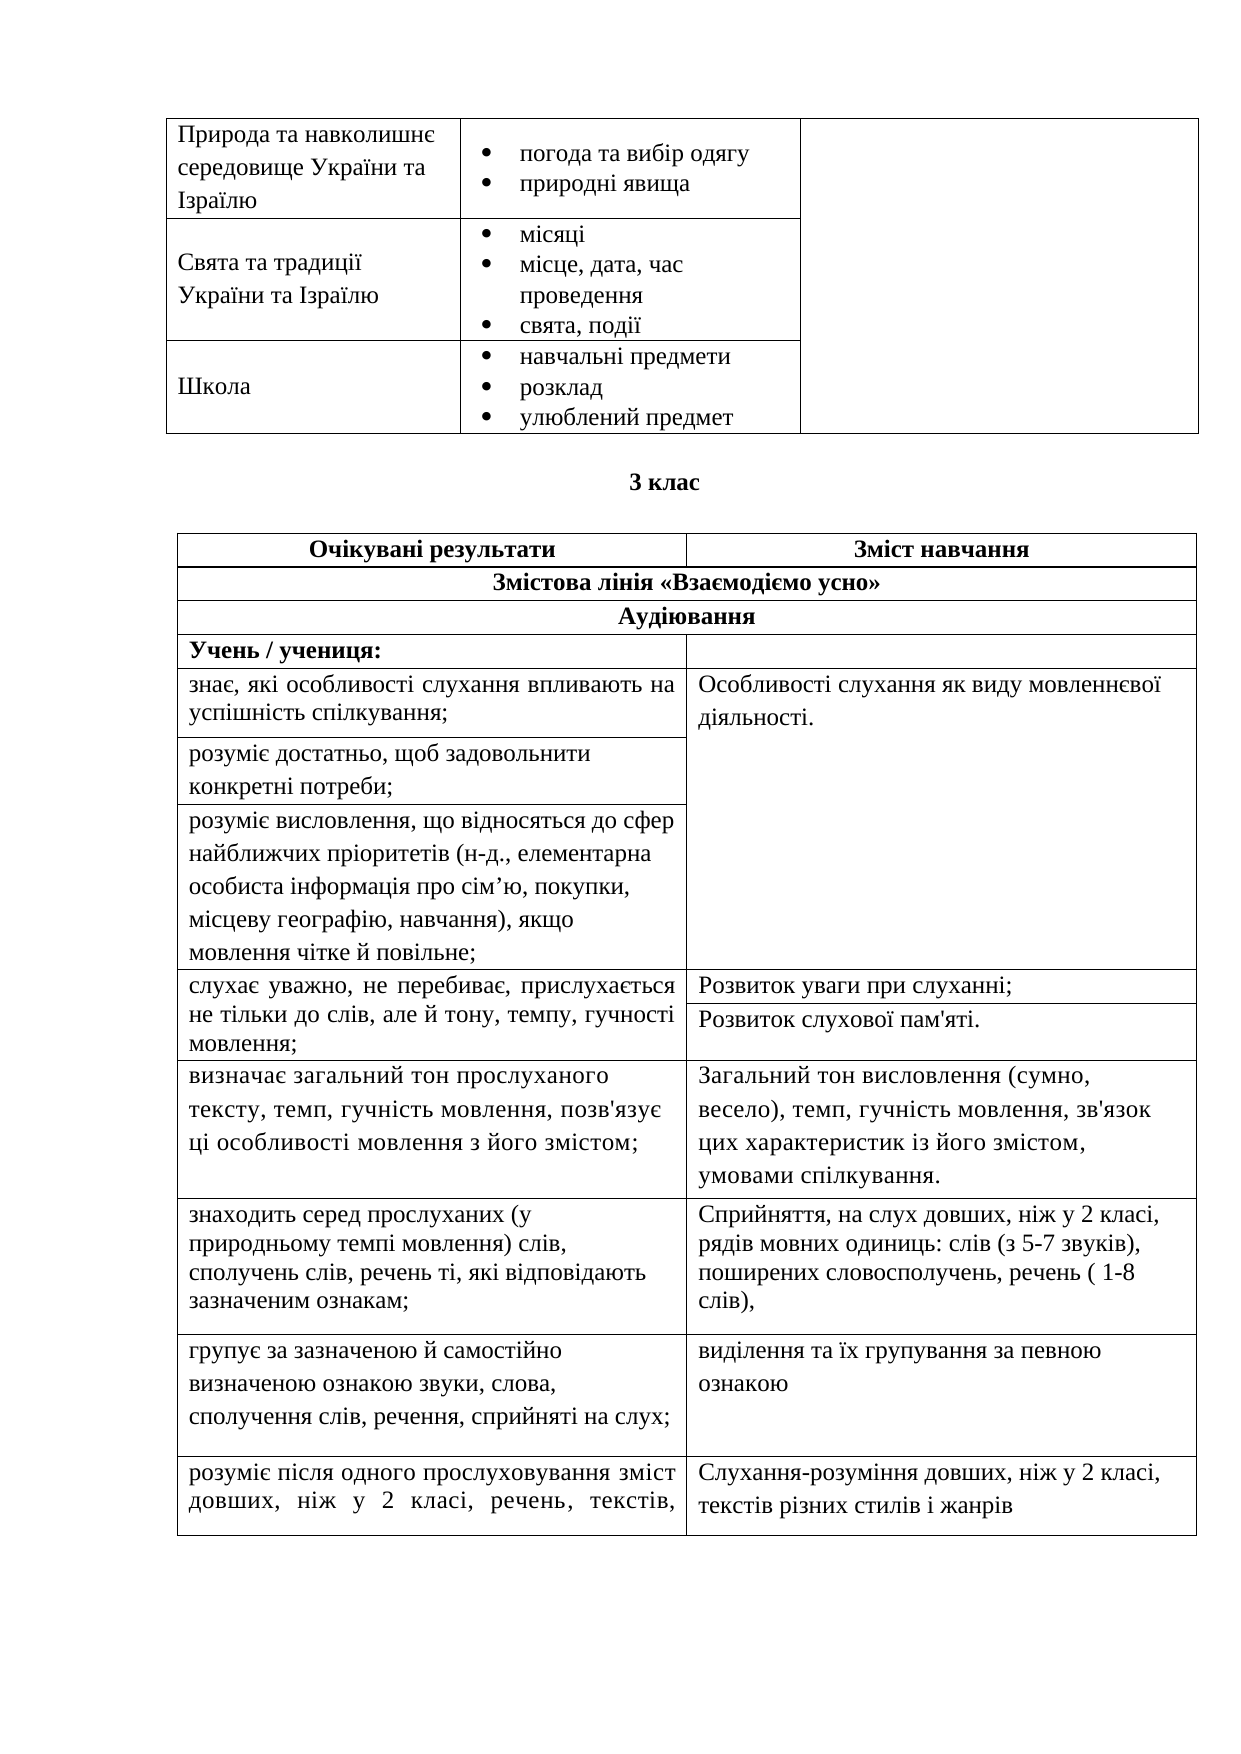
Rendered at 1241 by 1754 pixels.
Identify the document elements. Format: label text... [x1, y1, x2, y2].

table_cell місяці місце, дата, час проведення свята, події [461, 219, 800, 340]
table_cell Сприйняття, на слух довших, ніж у 2 класі, рядів мовних одиниць: слів (з 5-7 звуків), поширених словосполучень, речень ( 1-8 слів), [687, 1199, 1196, 1334]
table_cell Змістова лінія «Взаємодіємо усно» [178, 568, 1196, 600]
table_cell Свята та традиції України та Ізраїлю [167, 219, 460, 340]
table_cell Учень / учениця: [178, 635, 686, 668]
table_cell Школа [167, 341, 460, 433]
table_cell Особливості слухання як виду мовленнєвої діяльності. [687, 669, 1196, 969]
table_cell Природа та навколишнє середовище України та Ізраїлю [167, 119, 460, 218]
table_cell групує за зазначеною й самостійно визначеною ознакою звуки, слова, сполучення слів, речення, сприйняті на слух; [178, 1335, 686, 1456]
table_cell знає, які особливості слухання впливають на успішність спілкування; [178, 669, 686, 737]
table_cell слухає уважно, не перебиває, прислухається не тільки до слів, але й тону, темпу, гучності мовлення; [178, 970, 686, 1059]
table_header Зміст навчання [687, 534, 1196, 566]
table_header Очікувані результати [178, 534, 686, 566]
table_cell виділення та їх групування за певною ознакою [687, 1335, 1196, 1456]
table_cell знаходить серед прослуханих (у природньому темпі мовлення) слів, сполучень слів, речень ті, які відповідають зазначеним ознакам; [178, 1199, 686, 1334]
table_cell визначає загальний тон прослуханого тексту, темп, гучність мовлення, позв'язує ці особливості мовлення з його змістом; [178, 1061, 686, 1198]
table_cell Розвиток уваги при слуханні; [687, 970, 1196, 1003]
text 3 клас [177, 467, 1152, 495]
table_cell розуміє висловлення, що відносяться до сфер найближчих пріоритетів (н-д., елементарна особиста інформація про сім’ю, покупки, місцеву географію, навчання), якщо мовлення чітке й повільне; [178, 805, 686, 969]
table_cell Розвиток слухової пам'яті. [687, 1004, 1196, 1059]
table_cell навчальні предмети розклад улюблений предмет [461, 341, 800, 433]
table_cell погода та вибір одягу природні явища [461, 119, 800, 218]
table_cell [687, 635, 1196, 668]
table_cell Загальний тон висловлення (сумно, весело), темп, гучність мовлення, зв'язок цих характеристик із його змістом, умовами спілкування. [687, 1061, 1196, 1198]
table_cell Аудіювання [178, 601, 1196, 634]
table_cell розуміє достатньо, щоб задовольнити конкретні потреби; [178, 738, 686, 804]
table_cell Слухання-розуміння довших, ніж у 2 класі, текстів різних стилів і жанрів [687, 1457, 1196, 1534]
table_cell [178, 1457, 686, 1534]
